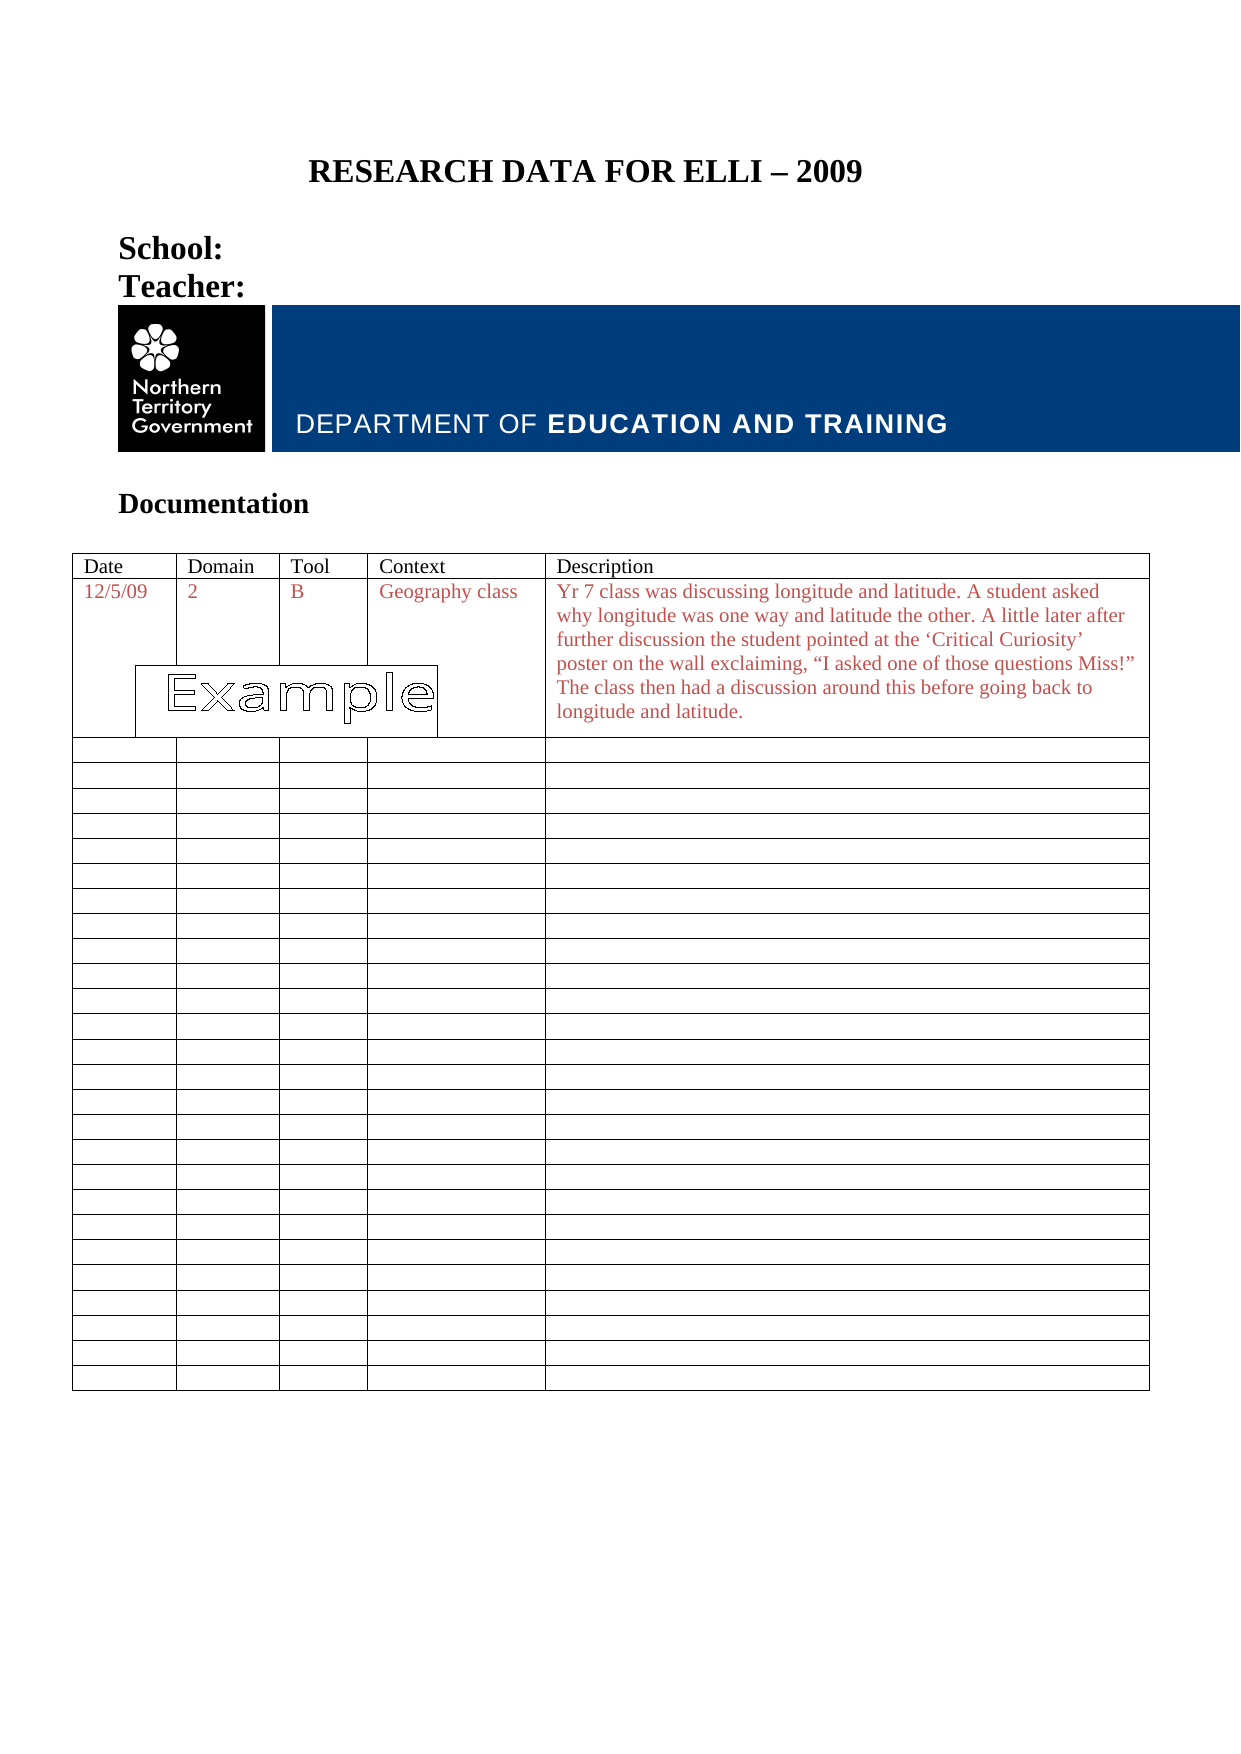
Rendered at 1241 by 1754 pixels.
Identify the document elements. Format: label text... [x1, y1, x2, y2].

table_cell [546, 763, 1149, 787]
table_cell [546, 864, 1149, 888]
table_cell [177, 1341, 279, 1365]
table_cell [546, 1140, 1149, 1164]
table_cell [546, 1065, 1149, 1089]
table_cell [546, 1040, 1149, 1063]
table_cell [368, 1366, 545, 1390]
table_cell [368, 763, 545, 787]
table_cell [546, 839, 1149, 863]
table_cell [73, 1291, 176, 1314]
table_cell [177, 914, 279, 938]
table_cell [546, 1291, 1149, 1314]
table_cell [368, 1240, 545, 1264]
table_cell [177, 1065, 279, 1089]
table_cell Geography class [368, 579, 545, 737]
table_header Context [368, 554, 545, 578]
table_cell [177, 1215, 279, 1239]
table_cell Yr 7 class was discussing longitude and latitude. A student asked why longitude was one way and latitude the other. A little later after further discussion the student pointed at the ‘Critical Curiosity’ poster on the wall exclaiming, “I asked one of those questions Miss!” The class then had a discussion around this before going back to longitude and latitude. [546, 579, 1149, 737]
table_cell [280, 1115, 367, 1139]
table_cell [368, 1341, 545, 1365]
table_cell [73, 1240, 176, 1264]
table_cell [73, 1316, 176, 1340]
table_cell [177, 738, 279, 762]
table_cell [177, 763, 279, 787]
table_cell B [280, 579, 367, 665]
table_cell [368, 814, 545, 838]
table_cell [73, 814, 176, 838]
table_cell [546, 789, 1149, 812]
table_cell [177, 1240, 279, 1264]
table_cell [280, 989, 367, 1013]
table_cell [73, 1341, 176, 1365]
table_header Tool [280, 554, 367, 578]
table_cell [368, 1014, 545, 1038]
table_cell [177, 1366, 279, 1390]
table_cell [280, 1265, 367, 1289]
table_cell [368, 789, 545, 812]
table_cell [368, 1316, 545, 1340]
table_cell [368, 1115, 545, 1139]
table_cell [368, 1215, 545, 1239]
table_cell [546, 1240, 1149, 1264]
table_cell [73, 789, 176, 812]
table_cell [177, 964, 279, 988]
table_cell [73, 1190, 176, 1214]
table_cell [368, 864, 545, 888]
table_cell [73, 1140, 176, 1164]
table_cell [368, 1140, 545, 1164]
table_cell [73, 1265, 176, 1289]
table_cell [177, 1190, 279, 1214]
table_cell [546, 1265, 1149, 1289]
table_cell [368, 1065, 545, 1089]
table_cell [73, 738, 176, 762]
table_cell [280, 839, 367, 863]
table_cell [177, 1265, 279, 1289]
table_cell [546, 1341, 1149, 1365]
table_cell [73, 763, 176, 787]
table_cell [546, 1090, 1149, 1114]
table_cell [368, 964, 545, 988]
text School: [118, 228, 1053, 267]
table_cell [73, 1090, 176, 1114]
table_cell [280, 1341, 367, 1365]
table_cell [280, 1090, 367, 1114]
table_cell [280, 1065, 367, 1089]
table_cell [73, 1215, 176, 1239]
table_cell [177, 1090, 279, 1114]
table_cell [280, 1291, 367, 1314]
table_cell [177, 1115, 279, 1139]
table_cell [73, 1115, 176, 1139]
table_header Domain [177, 554, 279, 578]
table_cell [546, 814, 1149, 838]
table_cell [73, 939, 176, 963]
table_cell [368, 1040, 545, 1063]
table_cell [280, 1014, 367, 1038]
table_cell [280, 1165, 367, 1189]
table_cell [546, 1366, 1149, 1390]
table_cell [280, 763, 367, 787]
text Teacher: [118, 267, 1053, 305]
table_cell [368, 839, 545, 863]
table_cell [177, 814, 279, 838]
table_cell [73, 914, 176, 938]
table_cell [177, 1316, 279, 1340]
table_cell [546, 1115, 1149, 1139]
table_cell 2 [177, 579, 279, 665]
table_cell [177, 789, 279, 812]
table_header [266, 305, 272, 452]
table_cell [177, 939, 279, 963]
table_cell [280, 1040, 367, 1063]
text RESEARCH DATA FOR ELLI – 2009 [118, 152, 1053, 190]
table_cell [73, 1165, 176, 1189]
table_cell [177, 889, 279, 913]
table_cell [280, 1316, 367, 1340]
table_cell [368, 738, 545, 762]
table_cell [73, 989, 176, 1013]
table_cell [280, 1140, 367, 1164]
picture [118, 305, 265, 452]
table_cell [280, 1240, 367, 1264]
table_cell [280, 964, 367, 988]
table_cell [546, 738, 1149, 762]
table_cell [546, 989, 1149, 1013]
table_cell [546, 1014, 1149, 1038]
table_cell [546, 889, 1149, 913]
table_cell [368, 939, 545, 963]
table_cell [177, 839, 279, 863]
table_cell [546, 1215, 1149, 1239]
table_cell [368, 1265, 545, 1289]
table_header Description [546, 554, 1149, 578]
table_cell [280, 738, 367, 762]
table_cell [368, 1090, 545, 1114]
table_cell [73, 839, 176, 863]
table_cell [73, 1065, 176, 1089]
table_cell [546, 1316, 1149, 1340]
table_cell [73, 1040, 176, 1063]
table_header DEPARTMENT OF EDUCATION AND TRAINING [272, 305, 1240, 452]
table_cell [177, 1291, 279, 1314]
table_cell [73, 864, 176, 888]
table_cell [280, 1366, 367, 1390]
table_cell [546, 964, 1149, 988]
table_cell [73, 1366, 176, 1390]
table_cell [177, 989, 279, 1013]
table_cell [177, 1140, 279, 1164]
table_cell [368, 914, 545, 938]
table_cell 12/5/09 [73, 579, 176, 737]
table_cell [177, 1014, 279, 1038]
table_cell [73, 964, 176, 988]
table_cell [546, 1190, 1149, 1214]
table_cell [280, 914, 367, 938]
table_cell [368, 889, 545, 913]
table_cell [73, 1014, 176, 1038]
table_cell [280, 939, 367, 963]
table_cell [280, 789, 367, 812]
table_cell [546, 914, 1149, 938]
table_cell [280, 1215, 367, 1239]
table_cell [73, 889, 176, 913]
table_cell [280, 814, 367, 838]
table_cell [280, 1190, 367, 1214]
table_cell [177, 1040, 279, 1063]
table_cell [368, 1165, 545, 1189]
table_cell [546, 939, 1149, 963]
table_cell [280, 889, 367, 913]
table_cell [368, 1190, 545, 1214]
table_cell [177, 1165, 279, 1189]
table_header Date [73, 554, 176, 578]
table_cell [368, 1291, 545, 1314]
table_cell [546, 1165, 1149, 1189]
table_cell [368, 989, 545, 1013]
table_cell [280, 864, 367, 888]
table_cell [177, 864, 279, 888]
text Documentation [118, 486, 1053, 519]
